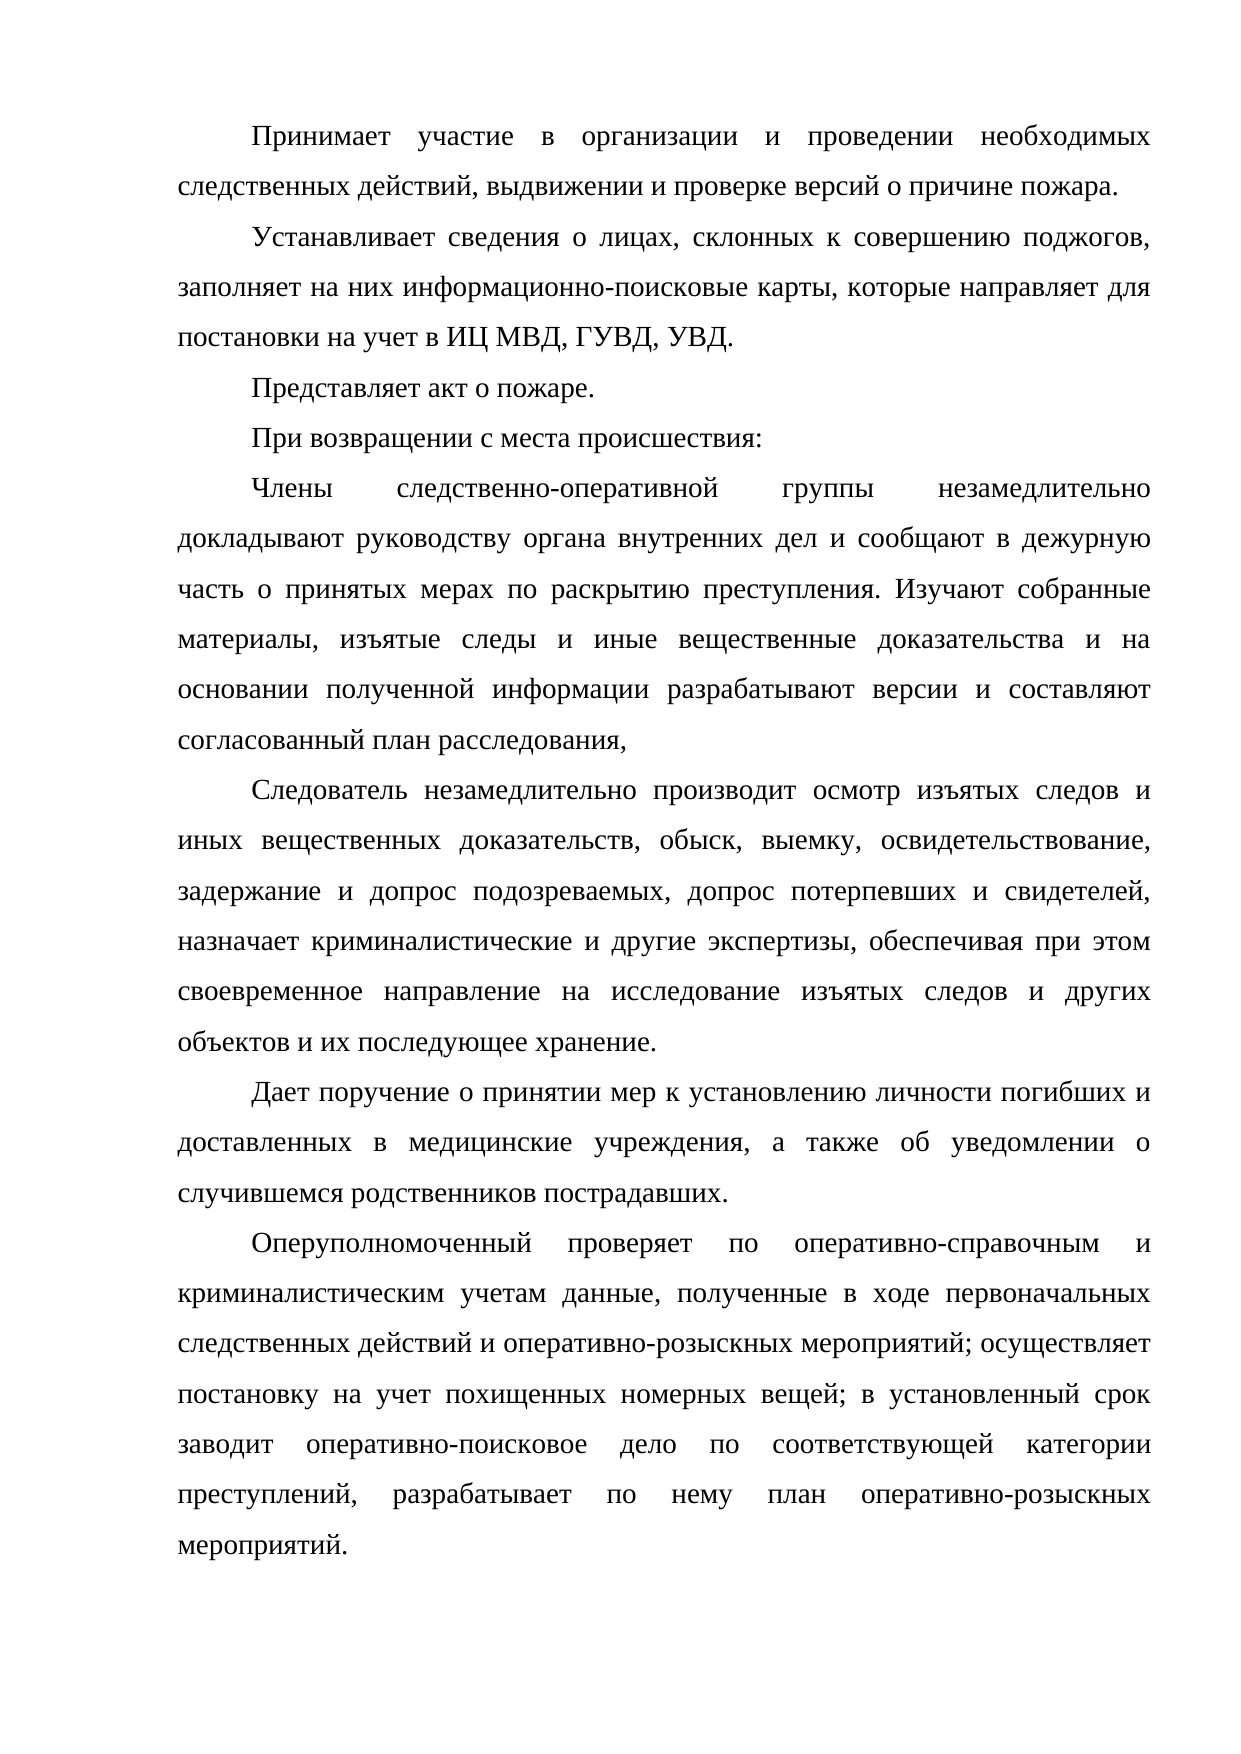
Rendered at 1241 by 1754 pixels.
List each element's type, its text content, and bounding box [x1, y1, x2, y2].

text Дает поручение о принятии мер к установлению личности погибших и доставленных в медицинские учреждения, а также об уведомлении о случившемся родственников пострадавших. [177, 1074, 1152, 1208]
text Представляет акт о пожаре. [177, 370, 1152, 403]
text Следователь незамедлительно производит осмотр изъятых следов и иных вещественных доказательств, обыск, выемку, освидетельствование, задержание и допрос подозреваемых, допрос потерпевших и свидетелей, назначает криминалистические и другие экспертизы, обеспечивая при этом своевременное направление на исследование изъятых следов и других объектов и их последующее хранение. [177, 772, 1152, 1057]
text Оперуполномоченный проверяет по оперативно-справочным и криминалистическим учетам данные, полученные в ходе первоначальных следственных действий и оперативно-розыскных мероприятий; осуществляет постановку на учет похищенных номерных вещей; в установленный срок заводит оперативно-поисковое дело по соответствующей категории преступлений, разрабатывает по нему план оперативно-розыскных мероприятий. [177, 1225, 1152, 1560]
text Члены следственно-оперативной группы незамедлительно докладывают руководству органа внутренних дел и сообщают в дежурную часть о принятых мерах по раскрытию преступления. Изучают собранные материалы, изъятые следы и иные вещественные доказательства и на основании полученной информации разрабатывают версии и составляют согласованный план расследования, [177, 470, 1152, 755]
text Устанавливает сведения о лицах, склонных к совершению поджогов, заполняет на них информационно-поисковые карты, которые направляет для постановки на учет в ИЦ МВД, ГУВД, УВД. [177, 219, 1152, 353]
text Принимает участие в организации и проведении необходимых следственных действий, выдвижении и проверке версий о причине пожара. [177, 118, 1152, 202]
text При возвращении с места происшествия: [177, 420, 1152, 453]
